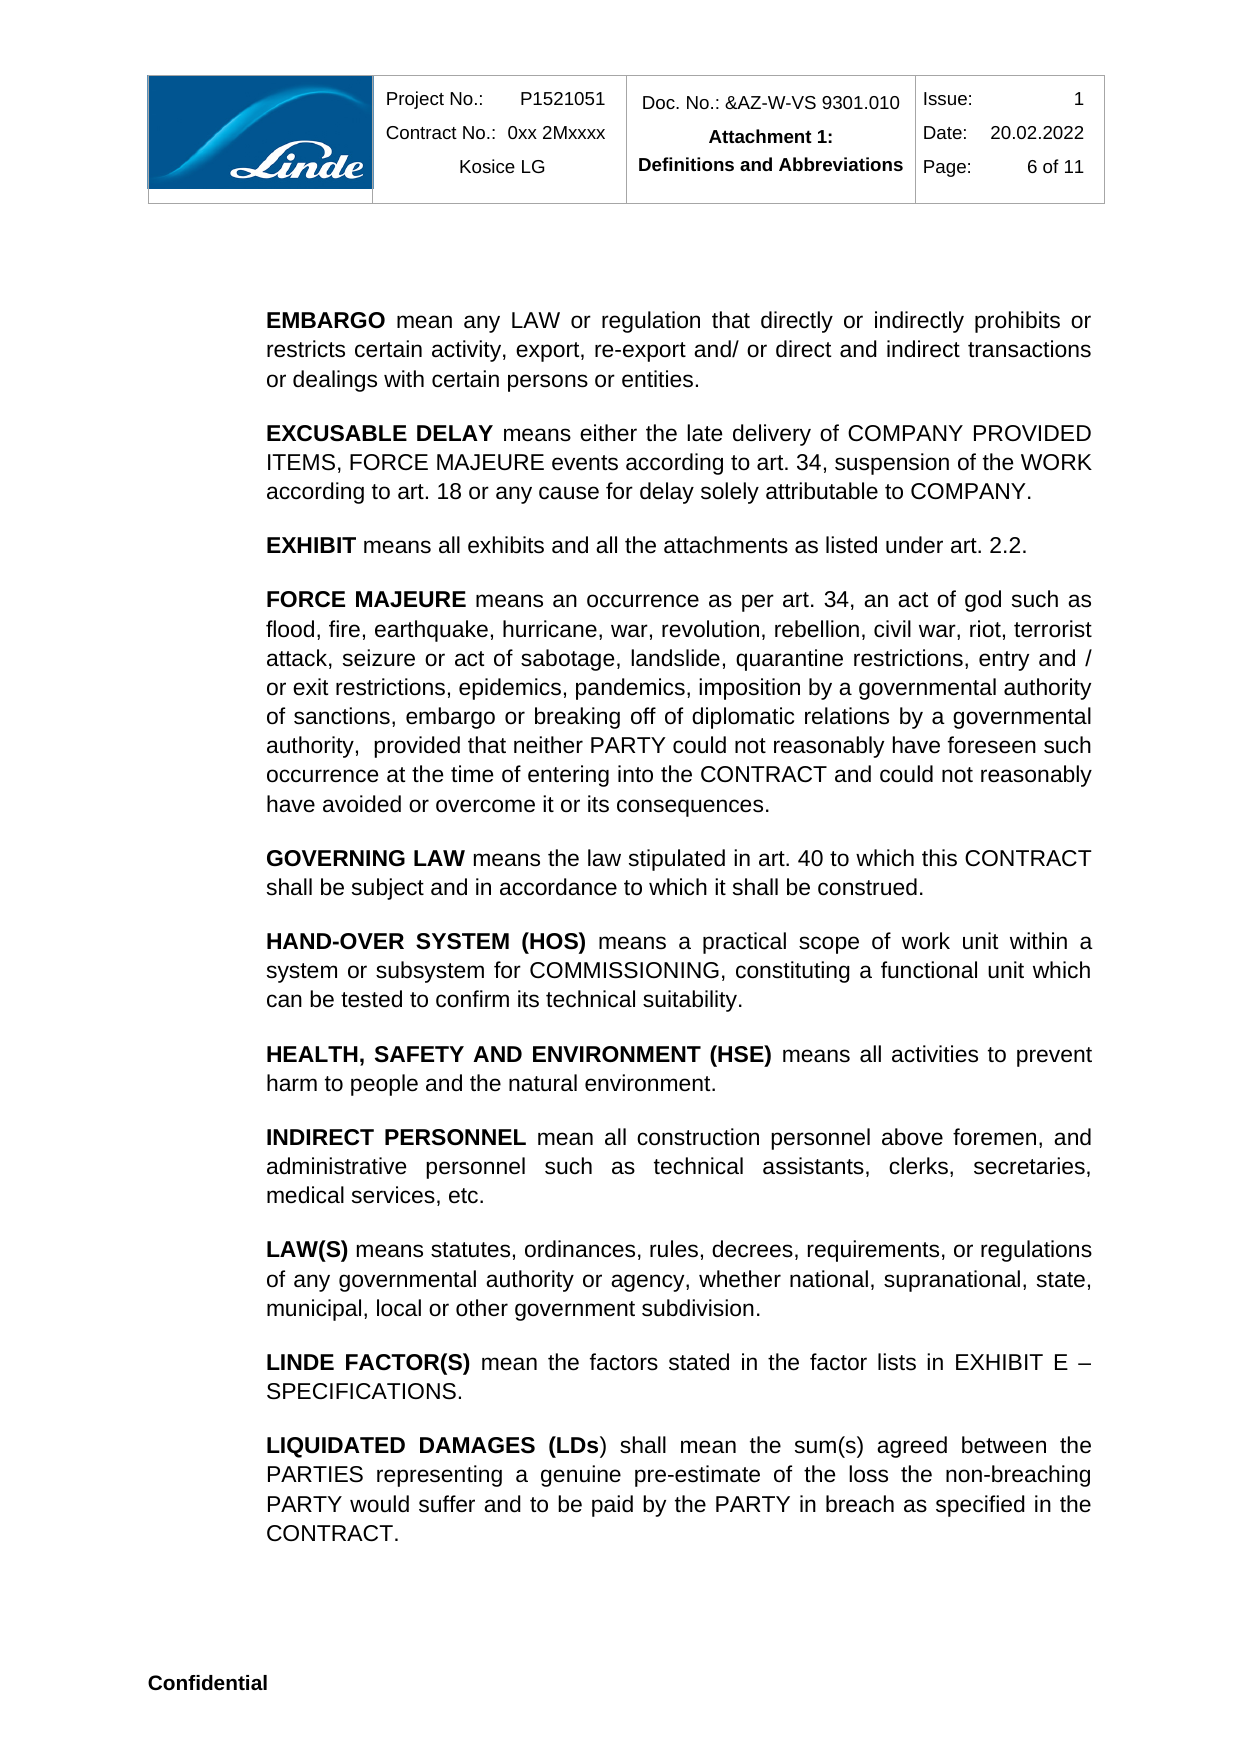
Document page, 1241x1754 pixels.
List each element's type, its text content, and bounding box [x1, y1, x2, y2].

text LINDE FACTOR(S) mean the factors stated in the factor lists in EXHIBIT E – SPECIFICATIONS. [266, 1347, 1092, 1405]
text EXCUSABLE DELAY means either the late delivery of COMPANY PROVIDED ITEMS, FORCE MAJEURE events according to art. 34, suspension of the WORK according to art. 18 or any cause for delay solely attributable to COMPANY. [266, 418, 1092, 505]
text LAW(S) means statutes, ordinances, rules, decrees, requirements, or regulations of any governmental authority or agency, whether national, supranational, state, municipal, local or other government subdivision. [266, 1234, 1092, 1322]
picture [149, 76, 372, 189]
text FORCE MAJEURE means an occurrence as per art. 34, an act of god such as flood, fire, earthquake, hurricane, war, revolution, rebellion, civil war, riot, terrorist attack, seizure or act of sabotage, landslide, quarantine restrictions, entry and / or exit restrictions, epidemics, pandemics, imposition by a governmental authority of sanctions, embargo or breaking off of diplomatic relations by a governmental authority, provided that neither PARTY could not reasonably have foreseen such occurrence at the time of entering into the CONTRACT and could not reasonably have avoided or overcome it or its consequences. [266, 584, 1092, 818]
text EMBARGO mean any LAW or regulation that directly or indirectly prohibits or restricts certain activity, export, re-export and/ or direct and indirect transactions or dealings with certain persons or entities. [266, 305, 1092, 393]
text HEALTH, SAFETY AND ENVIRONMENT (HSE) means all activities to prevent harm to people and the natural environment. [266, 1039, 1092, 1097]
text HAND-OVER SYSTEM (HOS) means a practical scope of work unit within a system or subsystem for COMMISSIONING, constituting a functional unit which can be tested to confirm its technical suitability. [266, 926, 1092, 1014]
text LIQUIDATED DAMAGES (LDs) shall mean the sum(s) agreed between the PARTIES representing a genuine pre-estimate of the loss the non-breaching PARTY would suffer and to be paid by the PARTY in breach as specified in the CONTRACT. [266, 1430, 1092, 1547]
text EXHIBIT means all exhibits and all the attachments as listed under art. 2.2. [266, 530, 1092, 559]
text GOVERNING LAW means the law stipulated in art. 40 to which this CONTRACT shall be subject and in accordance to which it shall be construed. [266, 843, 1092, 901]
text INDIRECT PERSONNEL mean all construction personnel above foremen, and administrative personnel such as technical assistants, clerks, secretaries, medical services, etc. [266, 1122, 1092, 1209]
